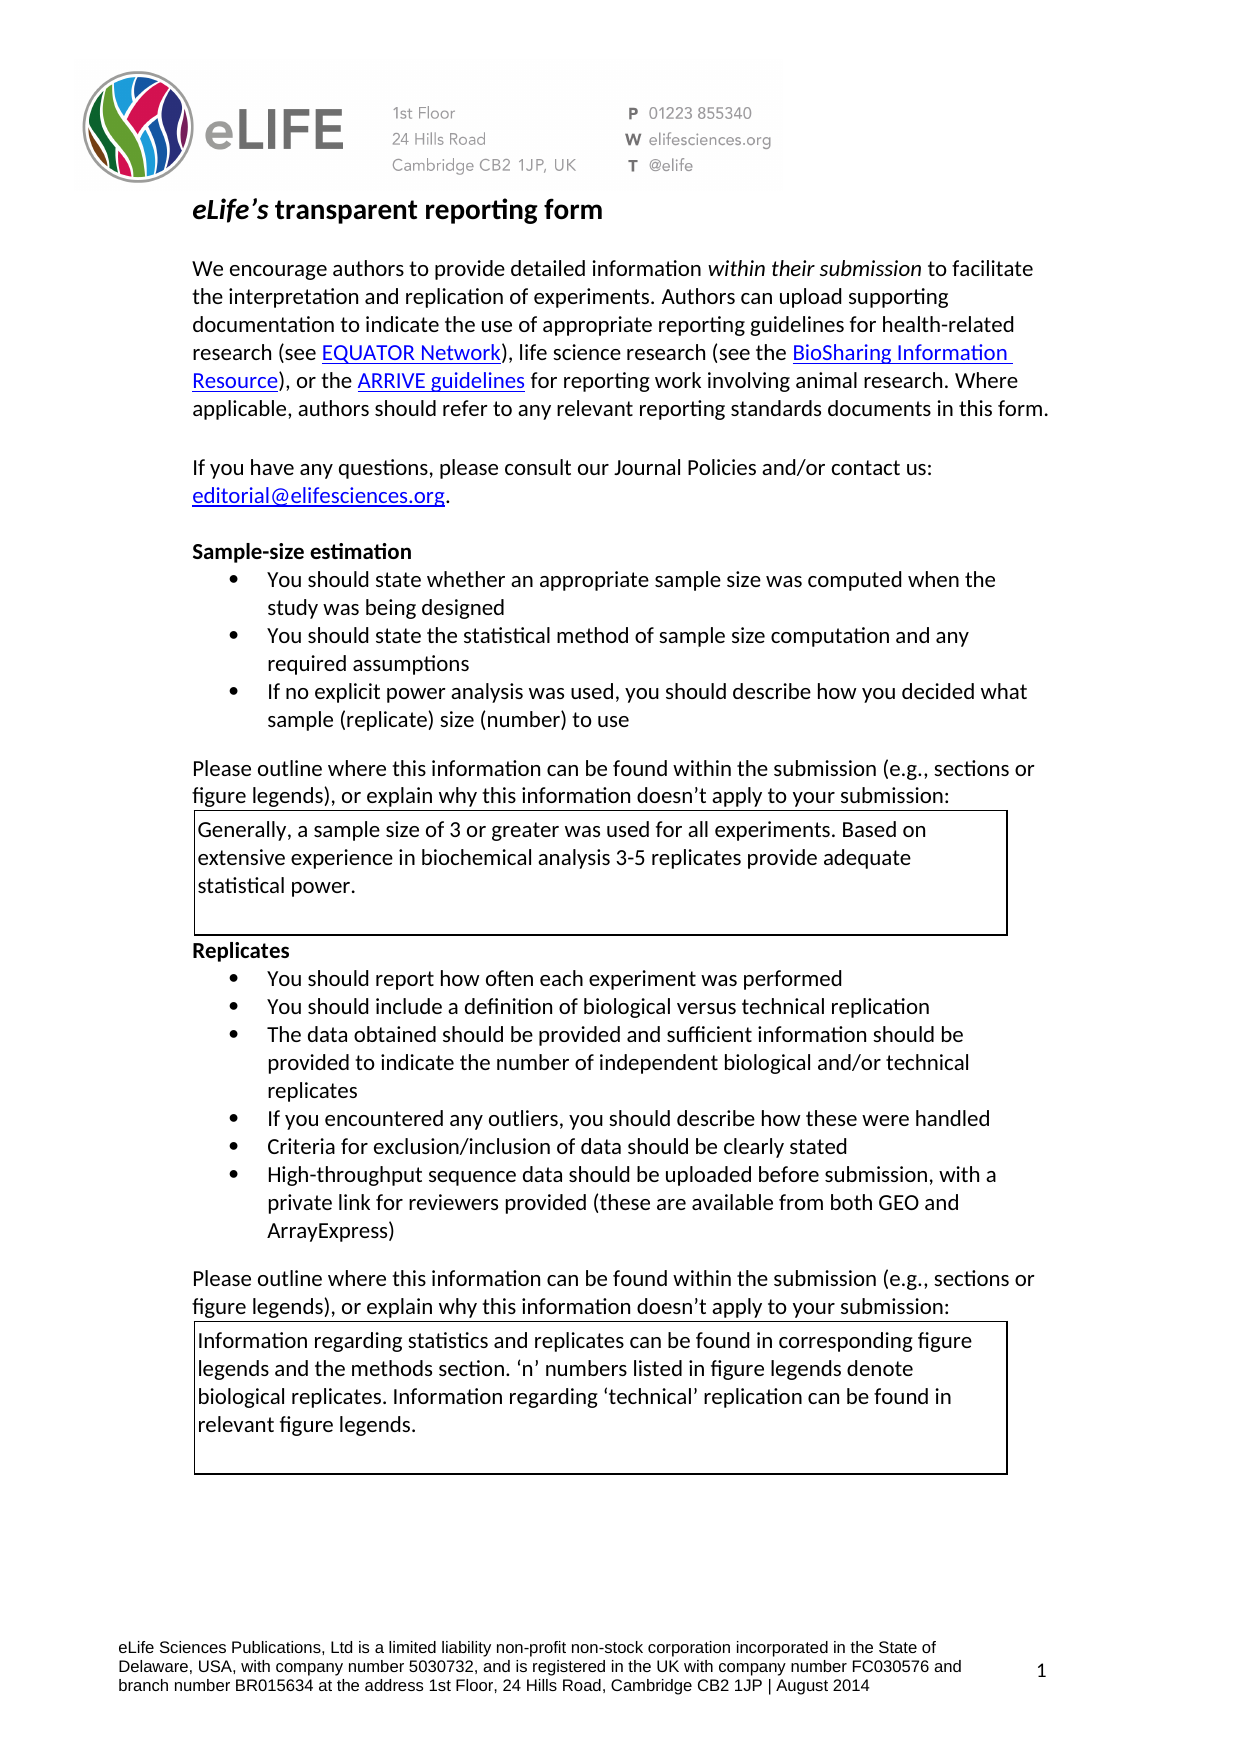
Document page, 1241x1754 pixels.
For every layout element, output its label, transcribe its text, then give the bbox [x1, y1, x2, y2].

text Information regarding statistics and replicates can be found in corresponding figure legends and the methods section. ‘n’ numbers listed in figure legends denote biological replicates. Information regarding ‘technical’ replication can be found in relevant figure legends. [195, 1324, 1006, 1438]
list If you encountered any outliers, you should describe how these were handled [229, 1104, 1053, 1132]
picture [73, 59, 784, 191]
text We encourage authors to provide detailed information within their submission to facilitate the interpretation and replication of experiments. Authors can upload supporting documentation to indicate the use of appropriate reporting guidelines for health-related research (see EQUATOR Network), life science research (see the BioSharing Information Resource), or the ARRIVE guidelines for reporting work involving animal research. Where applicable, authors should refer to any relevant reporting standards documents in this form. [192, 254, 1053, 423]
list If no explicit power analysis was used, you should describe how you decided what sample (replicate) size (number) to use [229, 677, 1053, 733]
list The data obtained should be provided and sufficient information should be provided to indicate the number of independent biological and/or technical replicates [229, 1020, 1053, 1104]
text Sample-size estimation [192, 537, 1053, 565]
list High-throughput sequence data should be uploaded before submission, with a private link for reviewers provided (these are available from both GEO and ArrayExpress) [229, 1160, 1053, 1244]
list You should include a definition of biological versus technical replication [229, 992, 1053, 1020]
text eLife’s transparent reporting form [192, 191, 1053, 226]
text Generally, a sample size of 3 or greater was used for all experiments. Based on extensive experience in biochemical analysis 3-5 replicates provide adequate statistical power. [195, 813, 1006, 899]
text If you have any questions, please consult our Journal Policies and/or contact us: editorial@elifesciences.org. [192, 453, 1053, 509]
list You should state the statistical method of sample size computation and any required assumptions [229, 621, 1053, 677]
list Criteria for exclusion/inclusion of data should be clearly stated [229, 1132, 1053, 1160]
text Replicates [192, 838, 1053, 964]
list You should state whether an appropriate sample size was computed when the study was being designed [229, 565, 1053, 621]
list You should report how often each experiment was performed [229, 964, 1053, 992]
